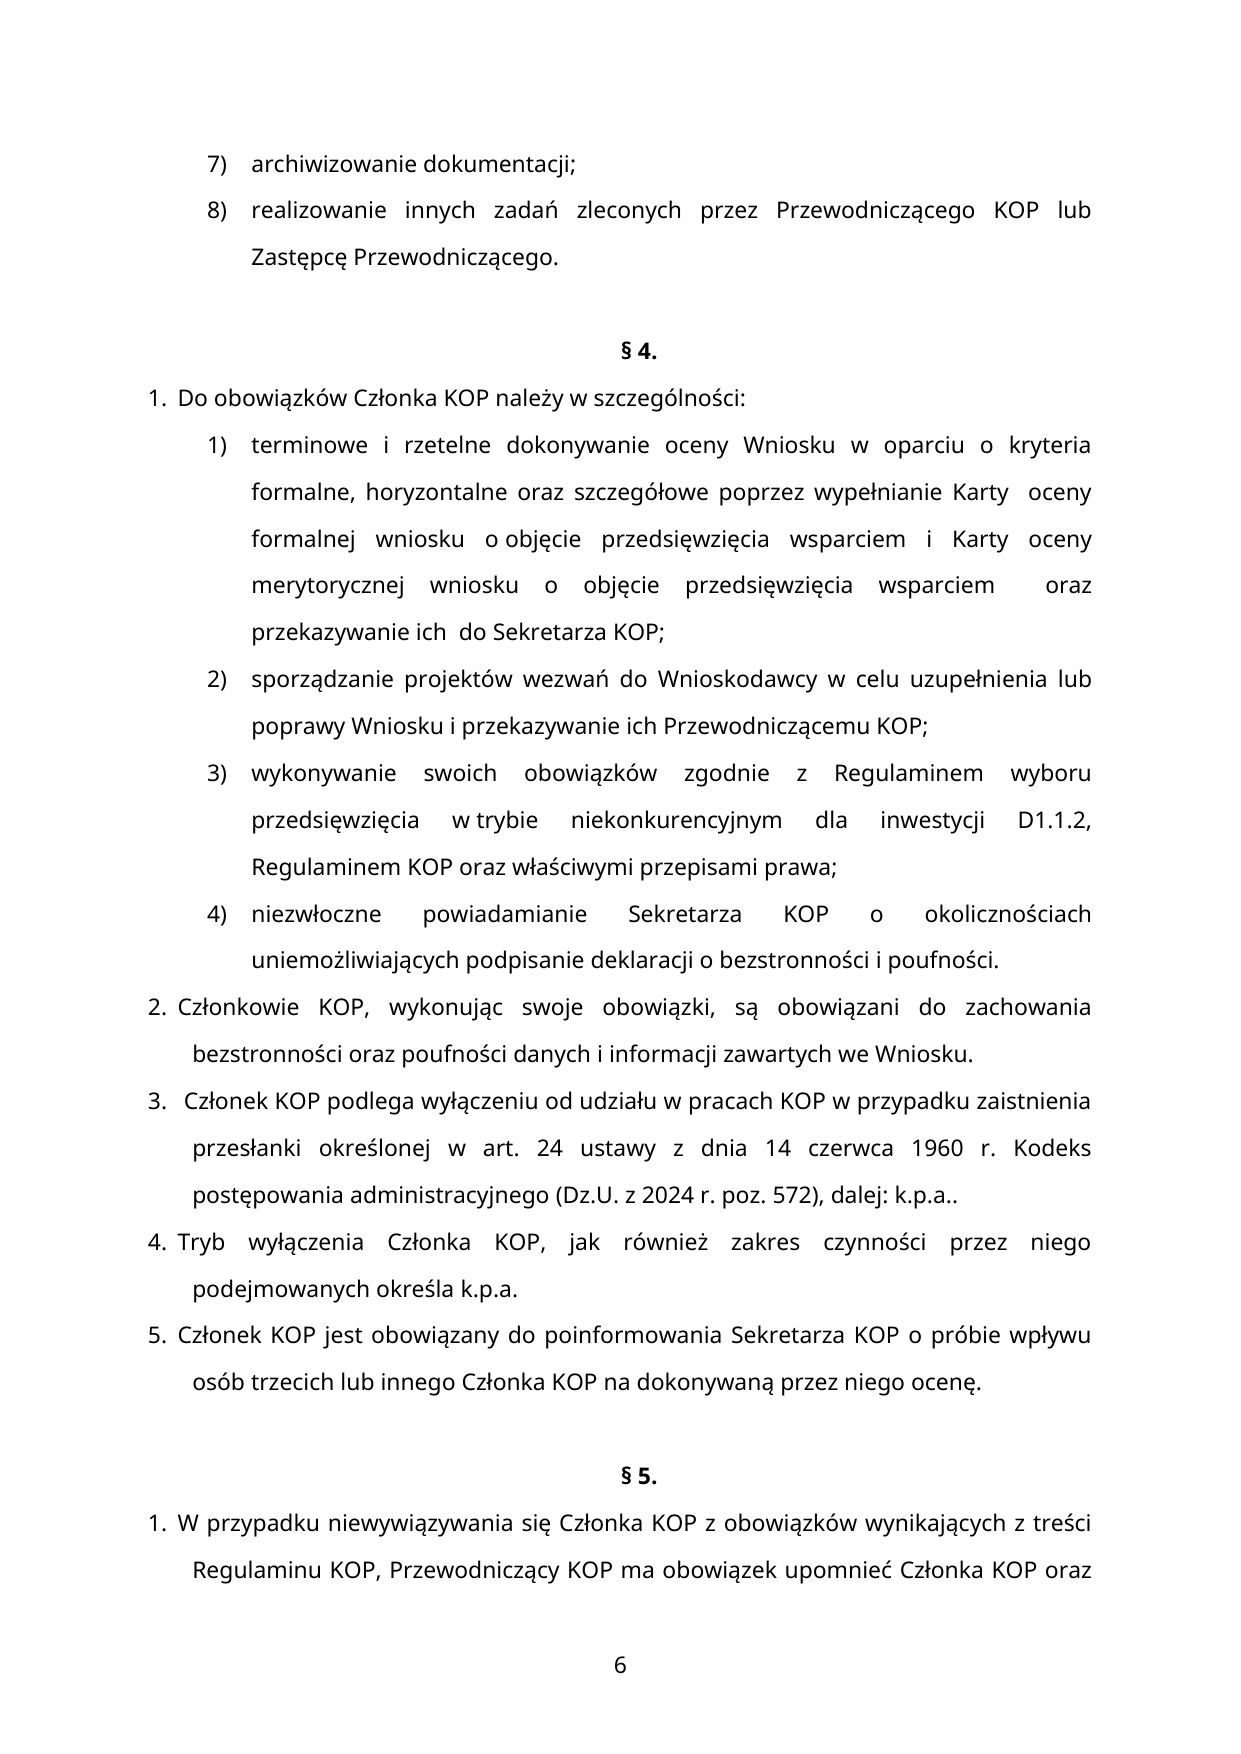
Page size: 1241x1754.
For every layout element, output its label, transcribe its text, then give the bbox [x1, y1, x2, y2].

list Członkowie KOP, wykonując swoje obowiązki, są obowiązani do zachowania bezstronności oraz poufności danych i informacji zawartych we Wniosku. [148, 991, 1093, 1069]
list terminowe i rzetelne dokonywanie oceny Wniosku w oparciu o kryteria formalne, horyzontalne oraz szczegółowe poprzez wypełnianie Karty oceny formalnej wniosku o objęcie przedsięwzięcia wsparciem i Karty oceny merytorycznej wniosku o objęcie przedsięwzięcia wsparciem oraz przekazywanie ich do Sekretarza KOP; [207, 429, 1093, 648]
list sporządzanie projektów wezwań do Wnioskodawcy w celu uzupełnienia lub poprawy Wniosku i przekazywanie ich Przewodniczącemu KOP; [207, 663, 1093, 741]
text § 5. [185, 1460, 1093, 1491]
text § 4. [185, 335, 1093, 366]
list wykonywanie swoich obowiązków zgodnie z Regulaminem wyboru przedsięwzięcia w trybie niekonkurencyjnym dla inwestycji D1.1.2, Regulaminem KOP oraz właściwymi przepisami prawa; [207, 757, 1093, 882]
list niezwłoczne powiadamianie Sekretarza KOP o okolicznościach uniemożliwiających podpisanie deklaracji o bezstronności i poufności. [207, 898, 1093, 976]
list Do obowiązków Członka KOP należy w szczególności: [148, 382, 1093, 413]
list realizowanie innych zadań zleconych przez Przewodniczącego KOP lub Zastępcę Przewodniczącego. [207, 194, 1093, 273]
list Członek KOP podlega wyłączeniu od udziału w pracach KOP w przypadku zaistnienia przesłanki określonej w art. 24 ustawy z dnia 14 czerwca 1960 r. Kodeks postępowania administracyjnego (Dz.U. z 2024 r. poz. 572), dalej: k.p.a.. [148, 1085, 1093, 1210]
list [148, 1507, 1093, 1585]
list Tryb wyłączenia Członka KOP, jak również zakres czynności przez niego podejmowanych określa k.p.a. [148, 1226, 1093, 1304]
list archiwizowanie dokumentacji; [207, 148, 1093, 179]
list Członek KOP jest obowiązany do poinformowania Sekretarza KOP o próbie wpływu osób trzecich lub innego Członka KOP na dokonywaną przez niego ocenę. [148, 1319, 1093, 1398]
